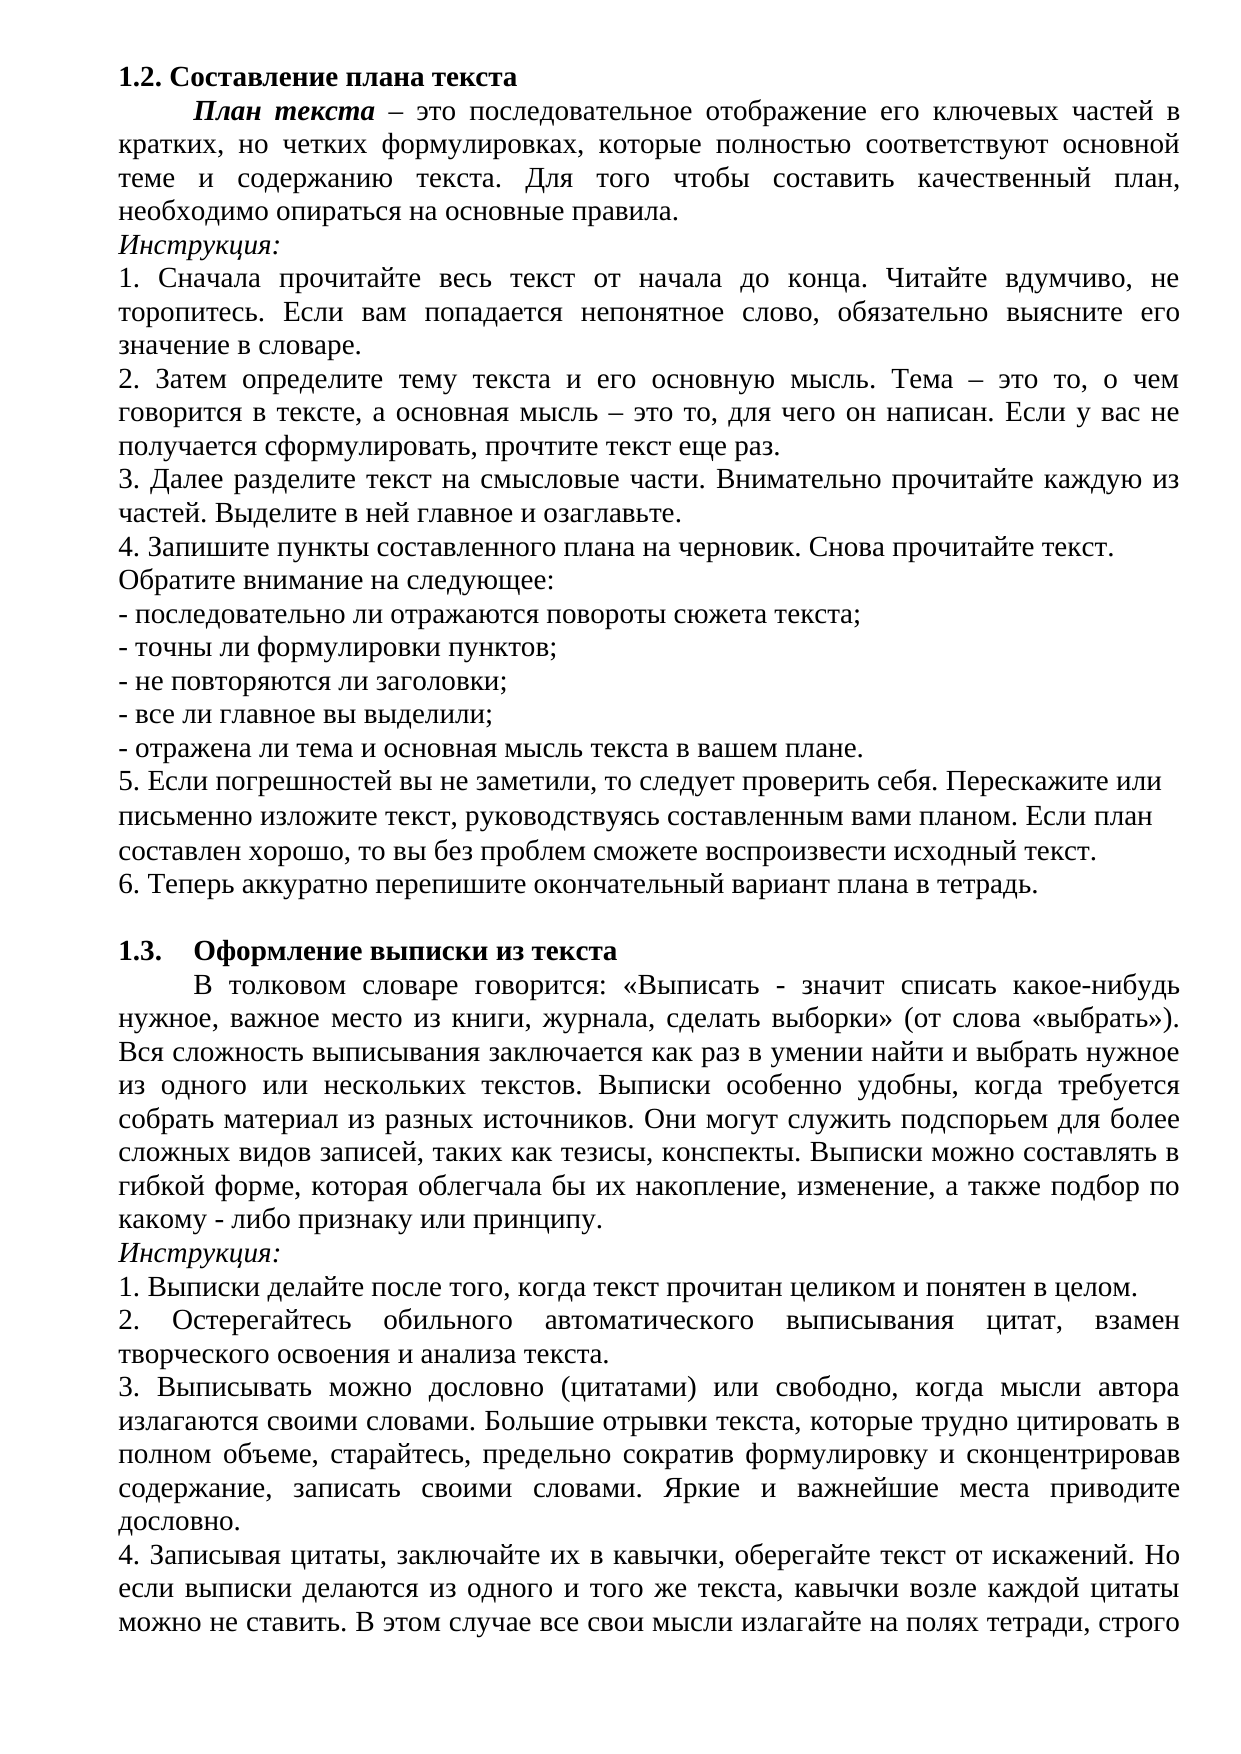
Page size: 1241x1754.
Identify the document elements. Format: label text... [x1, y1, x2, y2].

text Инструкция: [118, 227, 1181, 260]
text Инструкция: 1. Выписки делайте после того, когда текст прочитан целиком и понятен в целом. 2. Остерегайтесь обильного автоматического выписывания цитат, взамен творческого освоения и анализа текста. 3. Выписывать можно дословно (цитатами) или свободно, когда мысли автора излагаются своими словами. Большие отрывки текста, которые трудно цитировать в полном объеме, старайтесь, предельно сократив формулировку и сконцентрировав содержание, записать своими словами. Яркие и важнейшие места приводите дословно. [118, 1235, 1181, 1537]
text План текста – это последовательное отображение его ключевых частей в кратких, но четких формулировках, которые полностью соответствуют основной теме и содержанию текста. Для того чтобы составить качественный план, необходимо опираться на основные правила. [118, 93, 1181, 227]
text 2. Затем определите тему текста и его основную мысль. Тема – это то, о чем говорится в тексте, а основная мысль – это то, для чего он написан. Если у вас не получается сформулировать, прочтите текст еще раз. [118, 361, 1181, 462]
text 4. Запишите пункты составленного плана на черновик. Снова прочитайте текст. Обратите внимание на следующее: - последовательно ли отражаются повороты сюжета текста; - точны ли формулировки пунктов; - не повторяются ли заголовки; - все ли главное вы выделили; - отражена ли тема и основная мысль текста в вашем плане. [118, 529, 1181, 763]
list Оформление выписки из текста [118, 933, 1181, 967]
text 3. Далее разделите текст на смысловые части. Внимательно прочитайте каждую из частей. Выделите в ней главное и озаглавьте. [118, 462, 1181, 529]
text 6. Теперь аккуратно перепишите окончательный вариант плана в тетрадь. [118, 866, 1181, 900]
text 1.2. Составление плана текста [118, 59, 1181, 93]
text 5. Если погрешностей вы не заметили, то следует проверить себя. Перескажите или письменно изложите текст, руководствуясь составленным вами планом. Если план составлен хорошо, то вы без проблем сможете воспроизвести исходный текст. [118, 763, 1181, 866]
text 1. Сначала прочитайте весь текст от начала до конца. Читайте вдумчиво, не торопитесь. Если вам попадается непонятное слово, обязательно выясните его значение в словаре. [118, 260, 1181, 361]
text В толковом словаре говорится: «Выписать - значит списать какое-нибудь нужное, важное место из книги, журнала, сделать выборки» (от слова «выбрать»). Вся сложность выписывания заключается как раз в умении найти и выбрать нужное из одного или нескольких текстов. Выписки особенно удобны, когда требуется собрать материал из разных источников. Они могут служить подспорьем для более сложных видов записей, таких как тезисы, конспекты. Выписки можно составлять в гибкой форме, которая облегчала бы их накопление, изменение, а также подбор по какому - либо признаку или принципу. [118, 967, 1181, 1235]
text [118, 1537, 1181, 1638]
